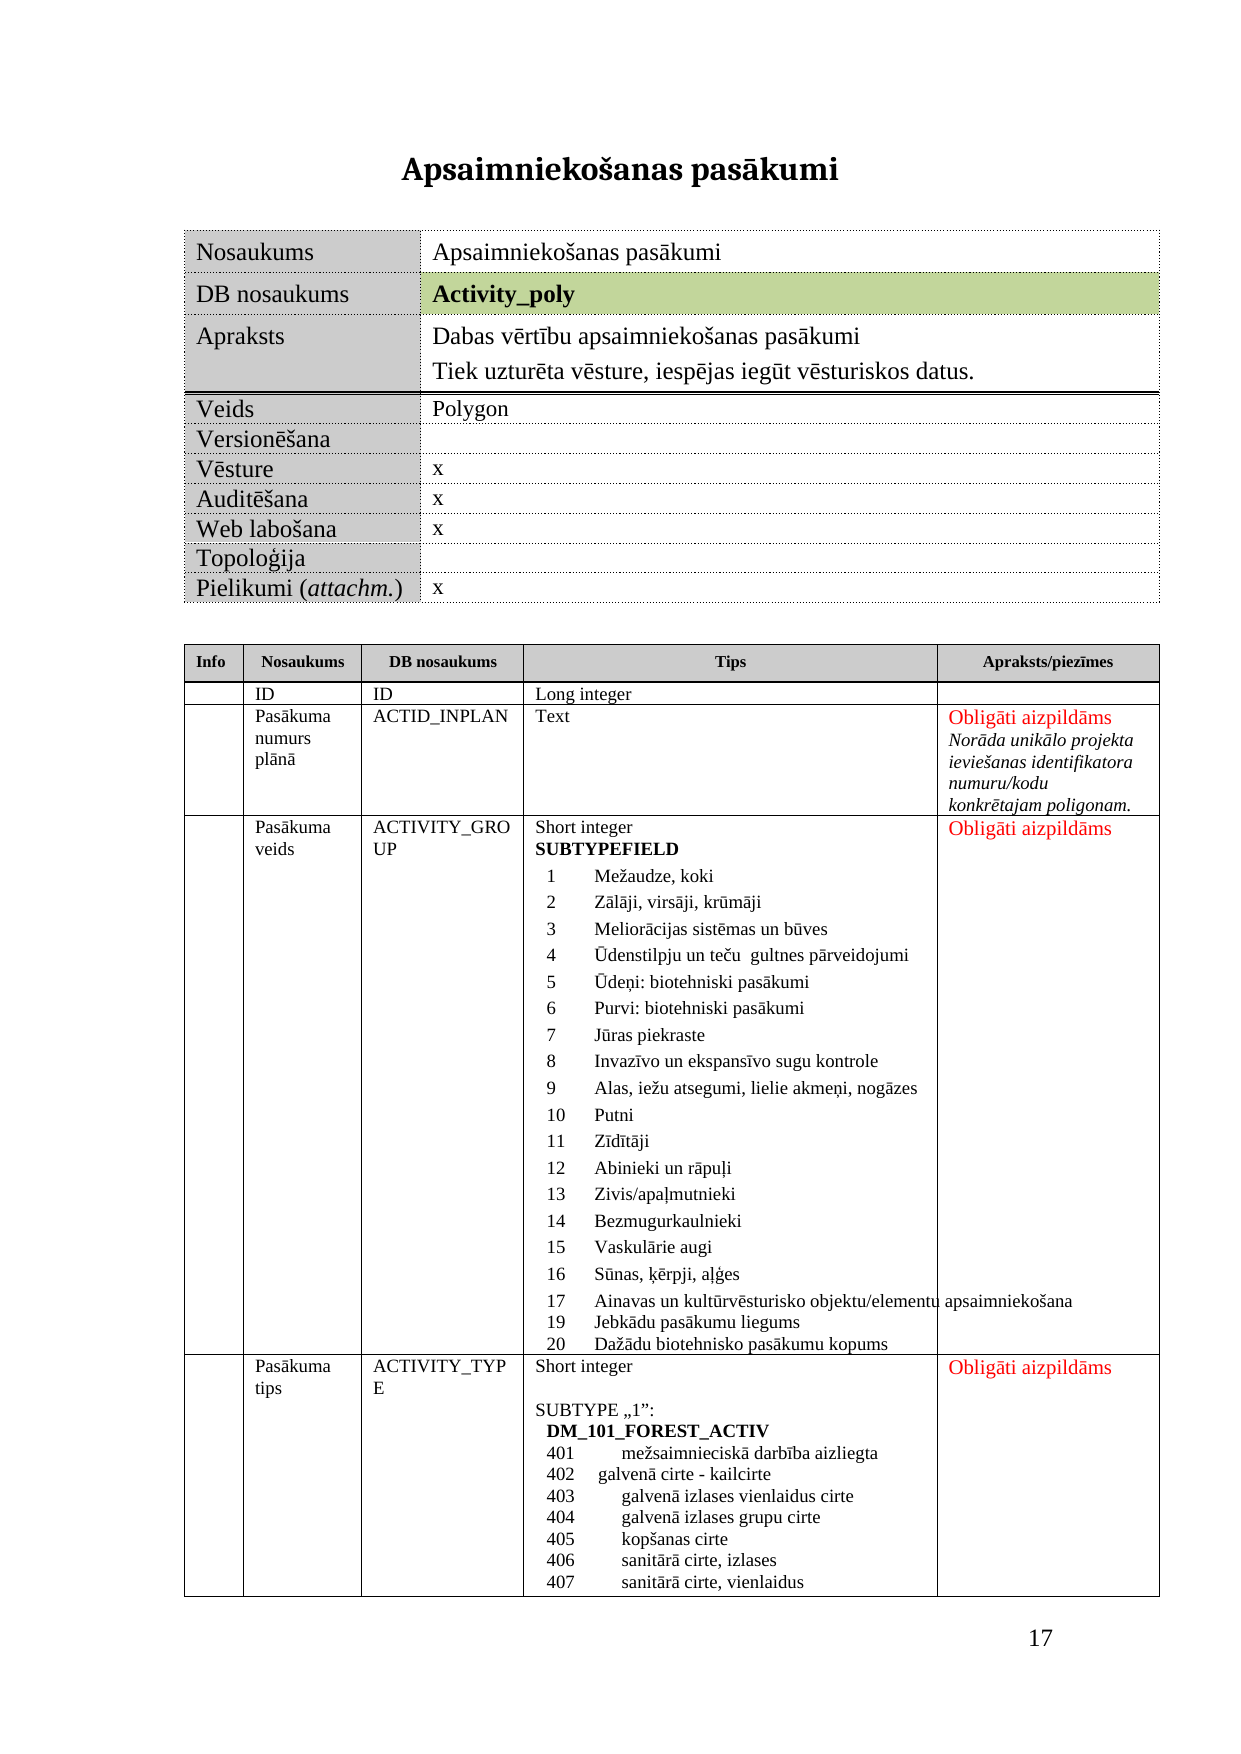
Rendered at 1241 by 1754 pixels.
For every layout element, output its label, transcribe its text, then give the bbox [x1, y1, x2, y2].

table_header Apsaimniekošanas pasākumi [421, 230, 1159, 272]
table_cell Obligāti aizpildāms Norāda unikālo projekta ieviešanas identifikatora numuru/kodu konkrētajam poligonam. [938, 705, 1159, 815]
table_cell Short integer SUBTYPEFIELD [524, 816, 937, 1354]
table_cell Pasākuma veids [244, 816, 361, 1354]
table_cell Vēsture [185, 453, 421, 483]
subtitle Apsaimniekošanas pasākumi [187, 150, 1053, 188]
table_cell x [421, 453, 1159, 483]
table_cell ID [362, 683, 523, 704]
table_cell Text [524, 705, 937, 815]
table_cell [938, 683, 1159, 704]
table_cell ACTIVITY_GROUP [362, 816, 523, 1354]
table_header DB nosaukums [362, 645, 523, 681]
table_cell Web labošana [185, 513, 421, 542]
table_cell x [421, 513, 1159, 542]
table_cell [524, 1355, 937, 1596]
table_cell [185, 816, 243, 1354]
table_header Nosaukums [244, 645, 361, 681]
table_cell Auditēšana [185, 483, 421, 513]
table_cell Pielikumi (attachm.) [185, 572, 421, 602]
table_cell DB nosaukums [185, 272, 421, 314]
table_cell [421, 423, 1159, 453]
table_cell [185, 1355, 243, 1596]
table_cell x [421, 572, 1159, 602]
table_cell Dabas vērtību apsaimniekošanas pasākumi Tiek uzturēta vēsture, iespējas iegūt vēsturiskos datus. [421, 314, 1159, 391]
table_cell Topoloģija [185, 543, 421, 572]
table_cell Pasākuma tips [244, 1355, 361, 1596]
table_cell ACTIVITY_TYPE [362, 1355, 523, 1596]
table_cell [185, 705, 243, 815]
table_cell Apraksts [185, 314, 421, 391]
table_cell Long integer [524, 683, 937, 704]
table_cell Versionēšana [185, 423, 421, 453]
table_cell ACTID_INPLAN [362, 705, 523, 815]
table_header Info [185, 645, 243, 681]
table_cell [185, 683, 243, 704]
table_header Apraksts/piezīmes [938, 645, 1159, 681]
table_header Nosaukums [185, 230, 421, 272]
table_cell Polygon [421, 395, 1159, 423]
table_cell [938, 1355, 1159, 1596]
table_cell Pasākuma numurs plānā [244, 705, 361, 815]
table_cell x [421, 483, 1159, 513]
table_cell Obligāti aizpildāms [938, 816, 1159, 1354]
table_cell Activity_poly [421, 272, 1159, 314]
table_cell ID [244, 683, 361, 704]
table_header Tips [524, 645, 937, 681]
table_cell [421, 543, 1159, 572]
table_cell Veids [185, 395, 421, 423]
